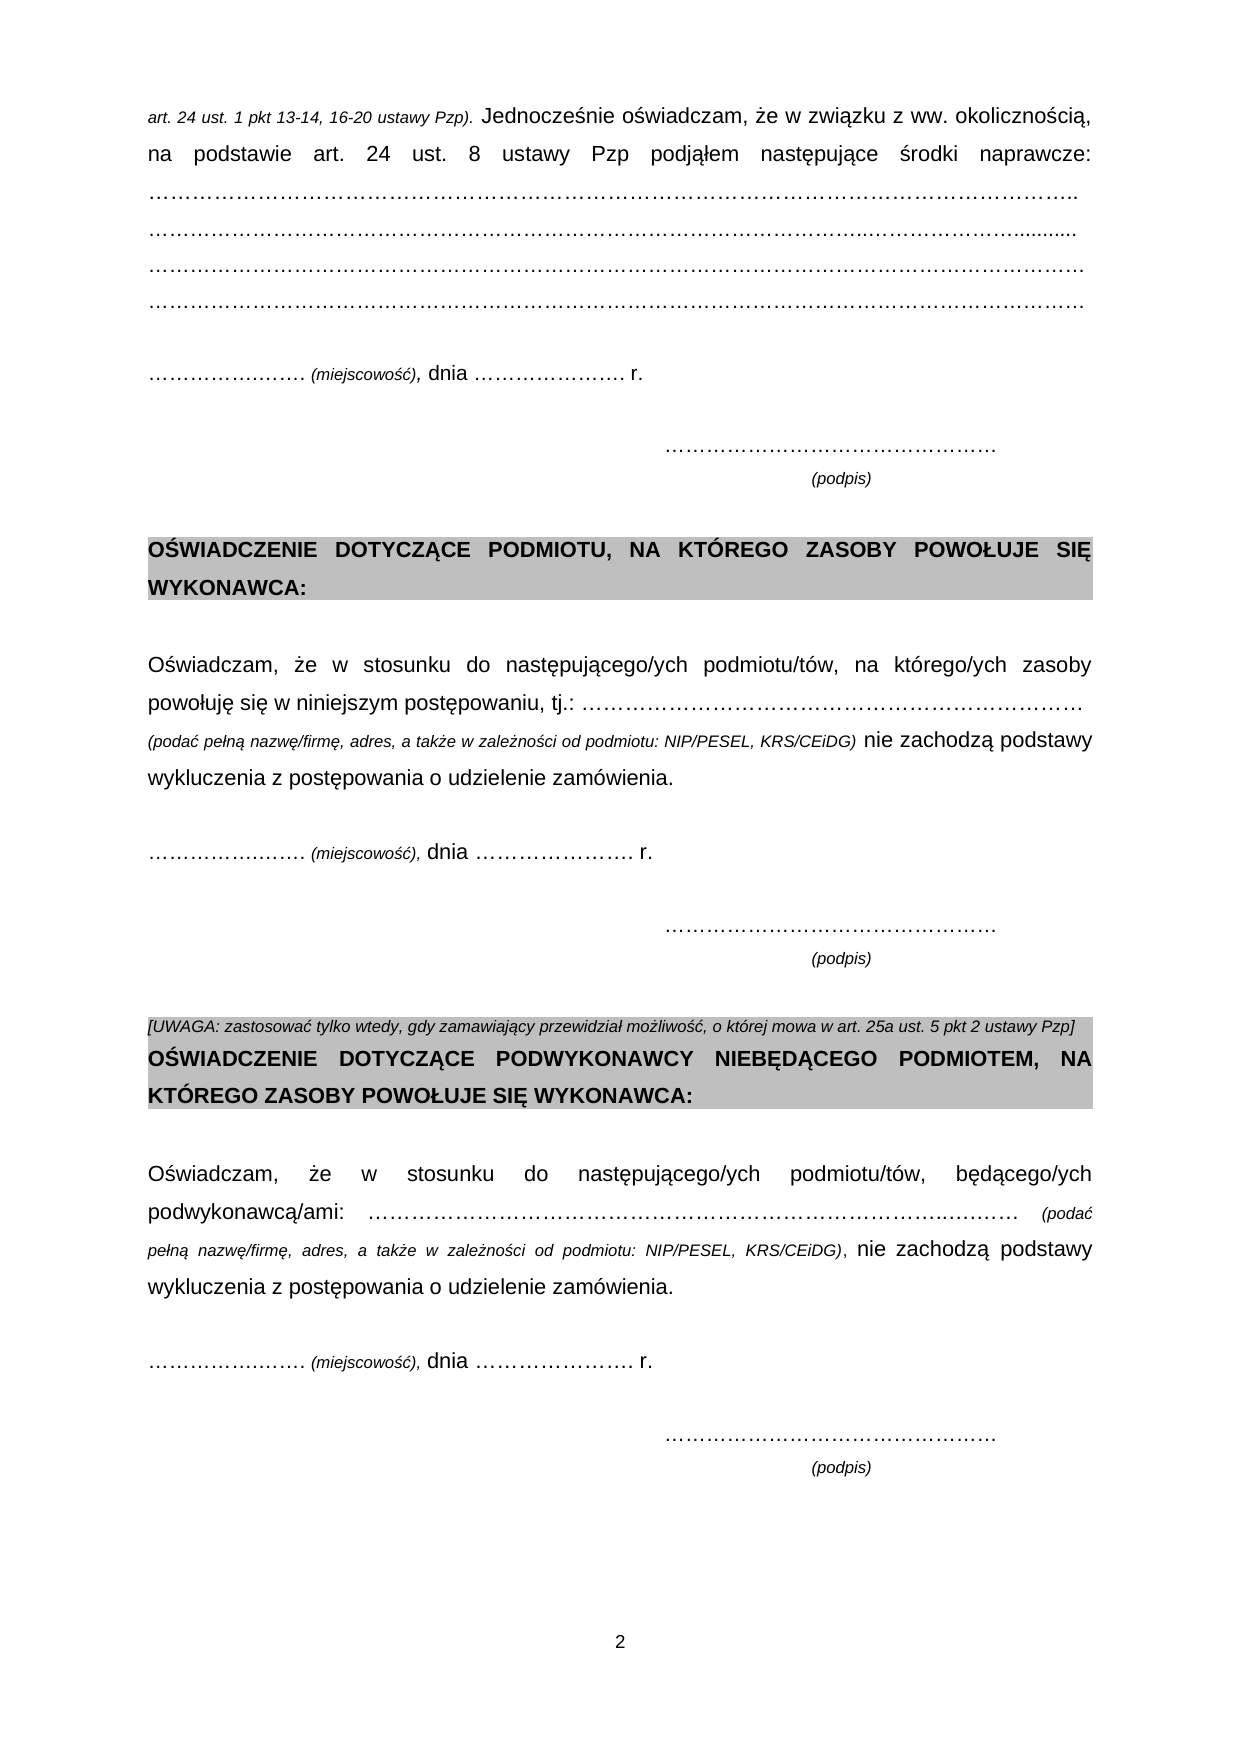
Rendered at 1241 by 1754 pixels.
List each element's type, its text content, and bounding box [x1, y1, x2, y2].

text [UWAGA: zastosować tylko wtedy, gdy zamawiający przewidział możliwość, o której mowa w art. 25a ust. 5 pkt 2 ustawy Pzp] [148, 1017, 1093, 1036]
text Oświadczam, że w stosunku do następującego/ych podmiotu/tów, będącego/ych podwykonawcą/ami: ……………………………………………………………………..….…… (podać pełną nazwę/firmę, adres, a także w zależności od podmiotu: NIP/PESEL, KRS/CEiDG), nie zachodzą podstawy wykluczenia z postępowania o udzielenie zamówienia. [148, 1161, 1093, 1299]
text (podpis) [738, 1458, 1093, 1477]
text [148, 103, 1093, 204]
text ………………………………………… [148, 913, 1093, 937]
text (podpis) [738, 468, 1093, 488]
text …………….……. (miejscowość), dnia …………………. r. [148, 839, 1093, 864]
text …………………………………………………………………………………………..…………………...........……………………………………………………………………………………………………………………………………………………………………………………………………………………………………………… [148, 217, 1093, 313]
text ………………………………………… [148, 432, 1093, 456]
text …………….……. (miejscowość), dnia …………………. r. [148, 361, 1093, 384]
text Oświadczam, że w stosunku do następującego/ych podmiotu/tów, na którego/ych zasoby powołuję się w niniejszym postępowaniu, tj.: …………………………………………………………… (podać pełną nazwę/firmę, adres, a także w zależności od podmiotu: NIP/PESEL, KRS/CEiDG) nie zachodzą podstawy wykluczenia z postępowania o udzielenie zamówienia. [148, 652, 1093, 790]
text OŚWIADCZENIE DOTYCZĄCE PODMIOTU, NA KTÓREGO ZASOBY POWOŁUJE SIĘ WYKONAWCA: [148, 537, 1093, 600]
text (podpis) [738, 949, 1093, 968]
text ………………………………………… [148, 1422, 1093, 1446]
text …………….……. (miejscowość), dnia …………………. r. [148, 1348, 1093, 1373]
text OŚWIADCZENIE DOTYCZĄCE PODWYKONAWCY NIEBĘDĄCEGO PODMIOTEM, NA KTÓREGO ZASOBY POWOŁUJE SIĘ WYKONAWCA: [148, 1046, 1093, 1109]
